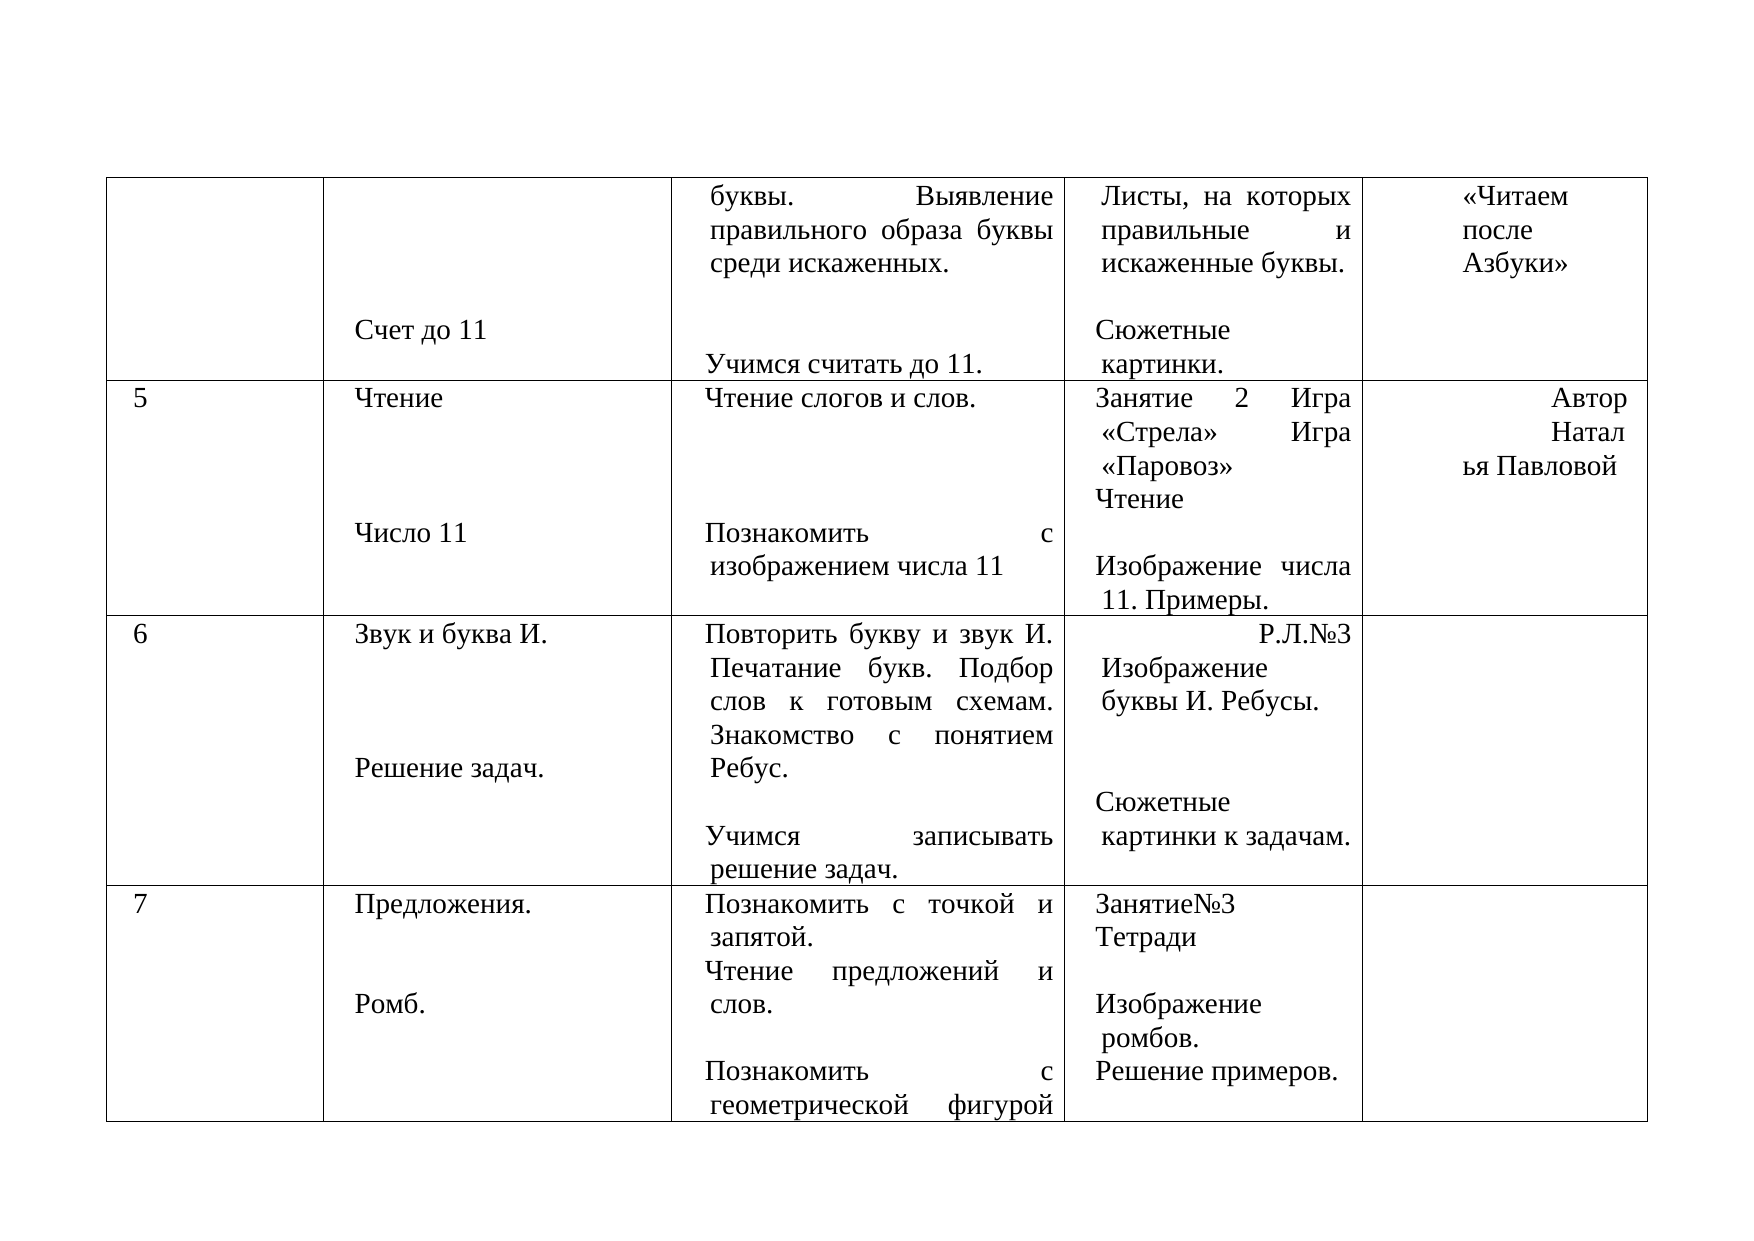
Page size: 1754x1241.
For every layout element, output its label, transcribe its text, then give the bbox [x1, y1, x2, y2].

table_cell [672, 178, 1064, 379]
table_cell 5 [107, 381, 323, 615]
table_cell Автор Наталья Павловой [1363, 381, 1647, 615]
table_cell Чтение слогов и слов. Познакомить с изображением числа 11 [672, 381, 1064, 615]
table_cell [1065, 886, 1362, 1121]
table_cell Чтение Число 11 [324, 381, 671, 615]
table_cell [324, 178, 671, 379]
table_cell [1065, 178, 1362, 379]
table_cell 7 [107, 886, 323, 1121]
table_cell 6 [107, 616, 323, 885]
table_cell Звук и буква И. Решение задач. [324, 616, 671, 885]
table_cell [1363, 616, 1647, 885]
table_cell Занятие 2 Игра «Стрела» Игра «Паровоз» Чтение Изображение числа 11. Примеры. [1065, 381, 1362, 615]
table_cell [1363, 178, 1647, 379]
table_cell 4 [107, 178, 323, 379]
table_cell Предложения. Ромб. [324, 886, 671, 1121]
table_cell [672, 886, 1064, 1121]
table_cell Повторить букву и звук И. Печатание букв. Подбор слов к готовым схемам. Знакомство с понятием Ребус. Учимся записывать решение задач. [672, 616, 1064, 885]
table_cell [1363, 886, 1647, 1121]
table_cell Р.Л.№3 Изображение буквы И. Ребусы. Сюжетные картинки к задачам. [1065, 616, 1362, 885]
